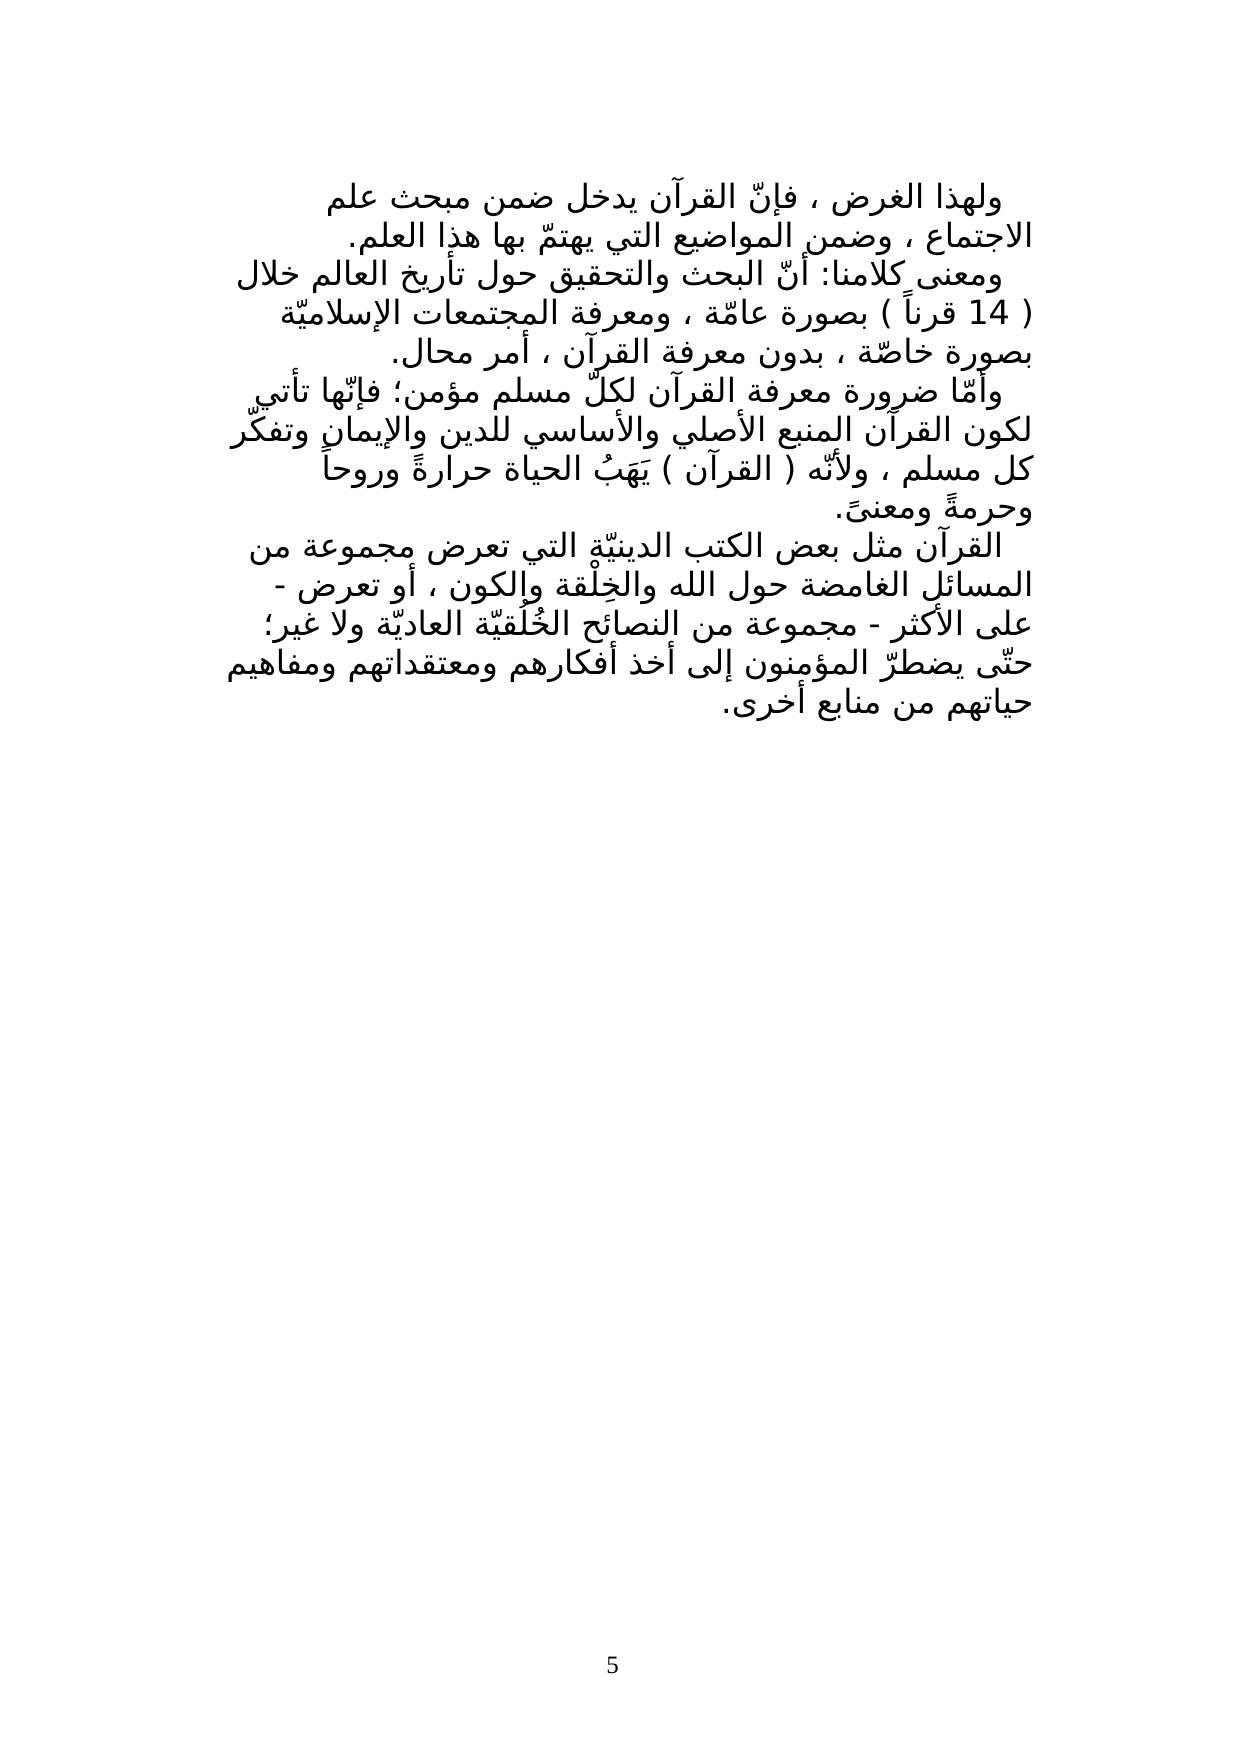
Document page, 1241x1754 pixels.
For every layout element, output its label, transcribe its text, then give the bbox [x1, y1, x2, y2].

text القرآن مثل بعض الكتب الدينيّة التي تعرض مجموعة من المسائل الغامضة حول الله والخِلْقة والكون ، أو تعرض - على الأكثر - مجموعة من النصائح الخُلُقيّة العاديّة ولا غير؛ حتّى يضطرّ المؤمنون إلى أخذ أفكارهم ومعتقداتهم ومفاهيم حياتهم من منابع أخرى. [222, 527, 1033, 721]
text وأمّا ضرورة معرفة القرآن لكلّ مسلم مؤمن؛ فإنّها تأتي لكون القرآن المنبع الأصلي والأساسي للدين والإيمان وتفكّر كل مسلم‎ ، ولأنّه ( القرآن ) يَهَبُ الحياة حرارةً وروحاً وحرمةً ومعنىً. [222, 371, 1033, 527]
text ومعنى كلامنا: أنّ البحث والتحقيق حول تأريخ العالم خلال ( 14 قرناً ) بصورة عامّة ، ومعرفة المجتمعات الإسلاميّة بصورة خاصّة ، بدون معرفة القرآن ، أمر محال. [222, 255, 1033, 371]
text ولهذا الغرض ، فإنّ القرآن يدخل ضمن مبحث علم الاجتماع ، وضمن المواضيع التي يهتمّ بها هذا العلم. [222, 177, 1033, 255]
